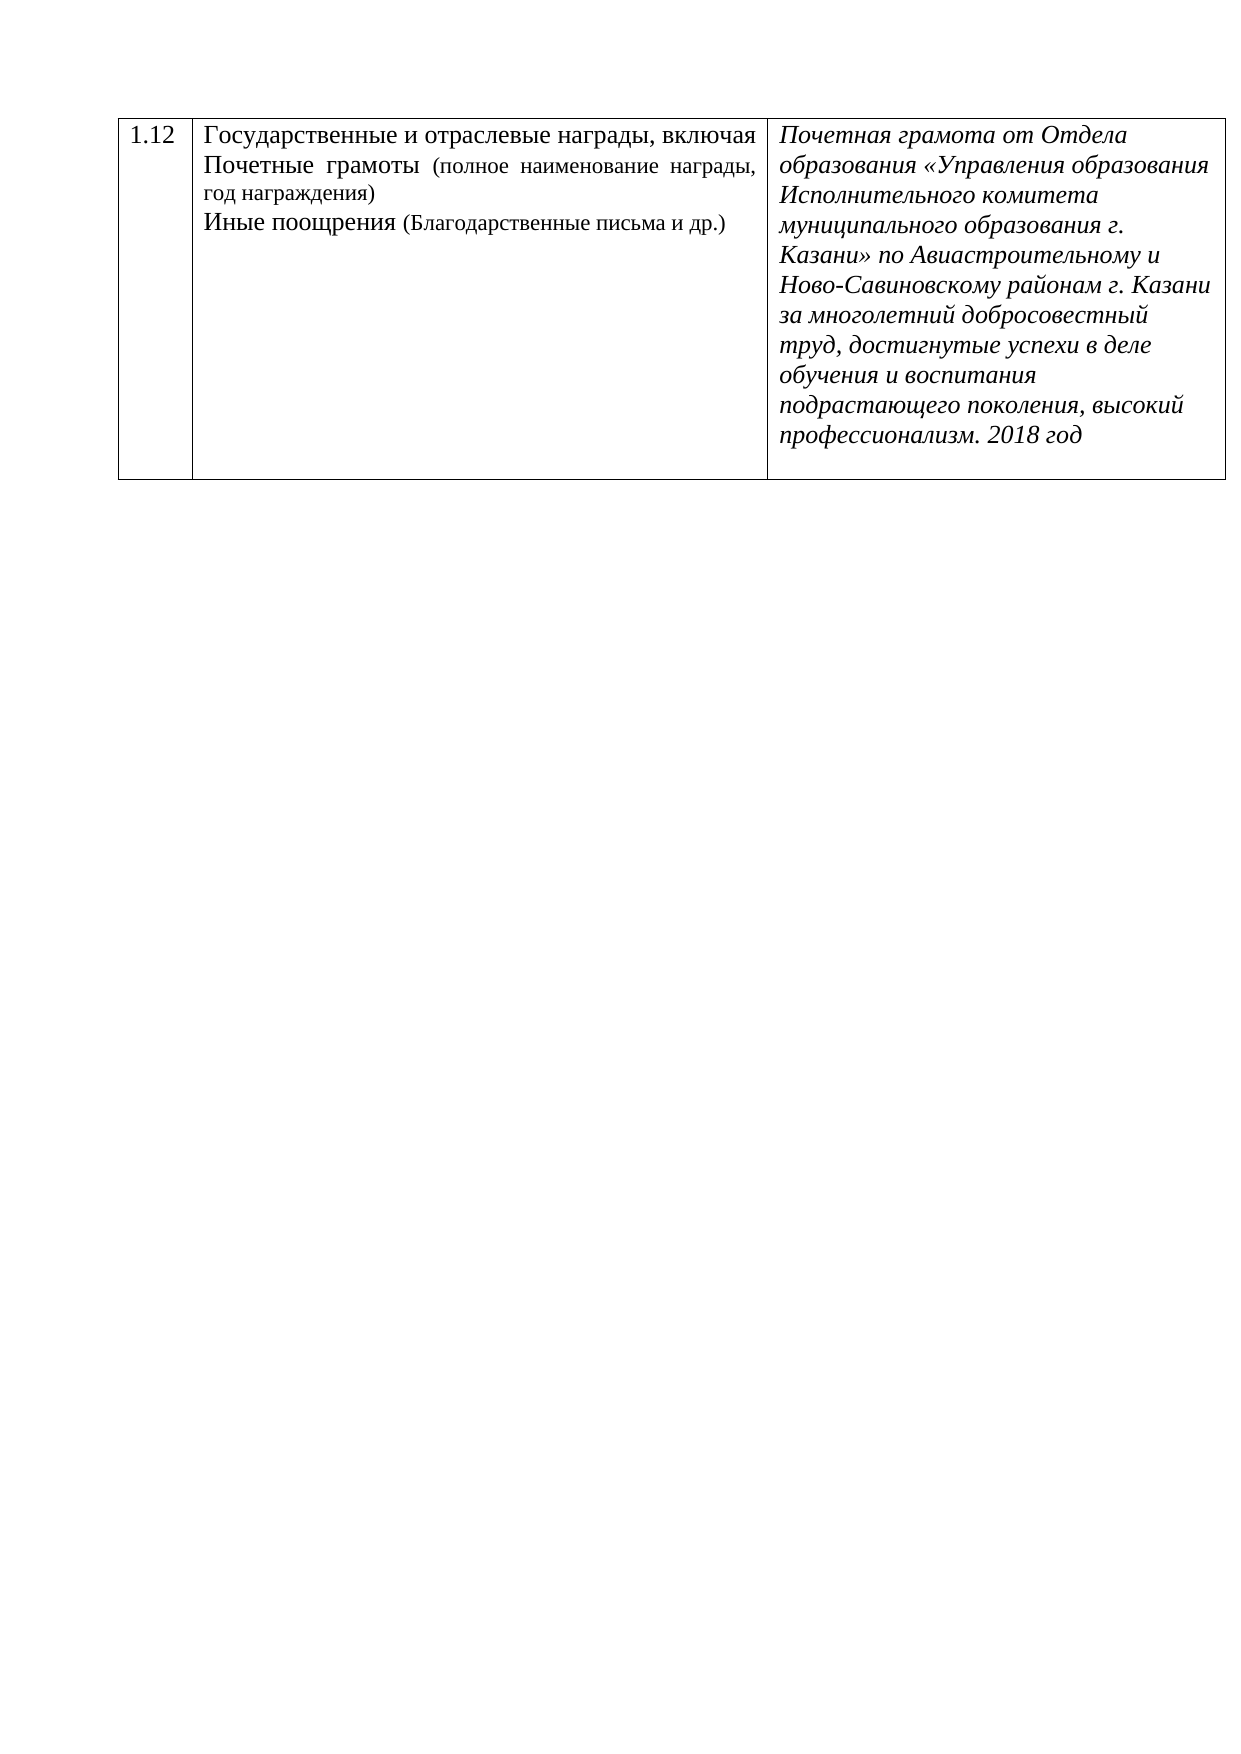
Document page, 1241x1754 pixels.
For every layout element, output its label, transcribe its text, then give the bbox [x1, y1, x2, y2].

table_cell Государственные и отраслевые награды, включая Почетные грамоты (полное наименование награды, год награждения) Иные поощрения (Благодарственные письма и др.) [193, 119, 767, 479]
table_cell Почетная грамота от Отдела образования «Управления образования Исполнительного комитета муниципального образования г. Казани» по Авиастроительному и Ново-Савиновскому районам г. Казани за многолетний добросовестный труд, достигнутые успехи в деле обучения и воспитания подрастающего поколения, высокий профессионализм. 2018 год [768, 119, 1225, 479]
table_cell 1.12 [119, 119, 192, 479]
